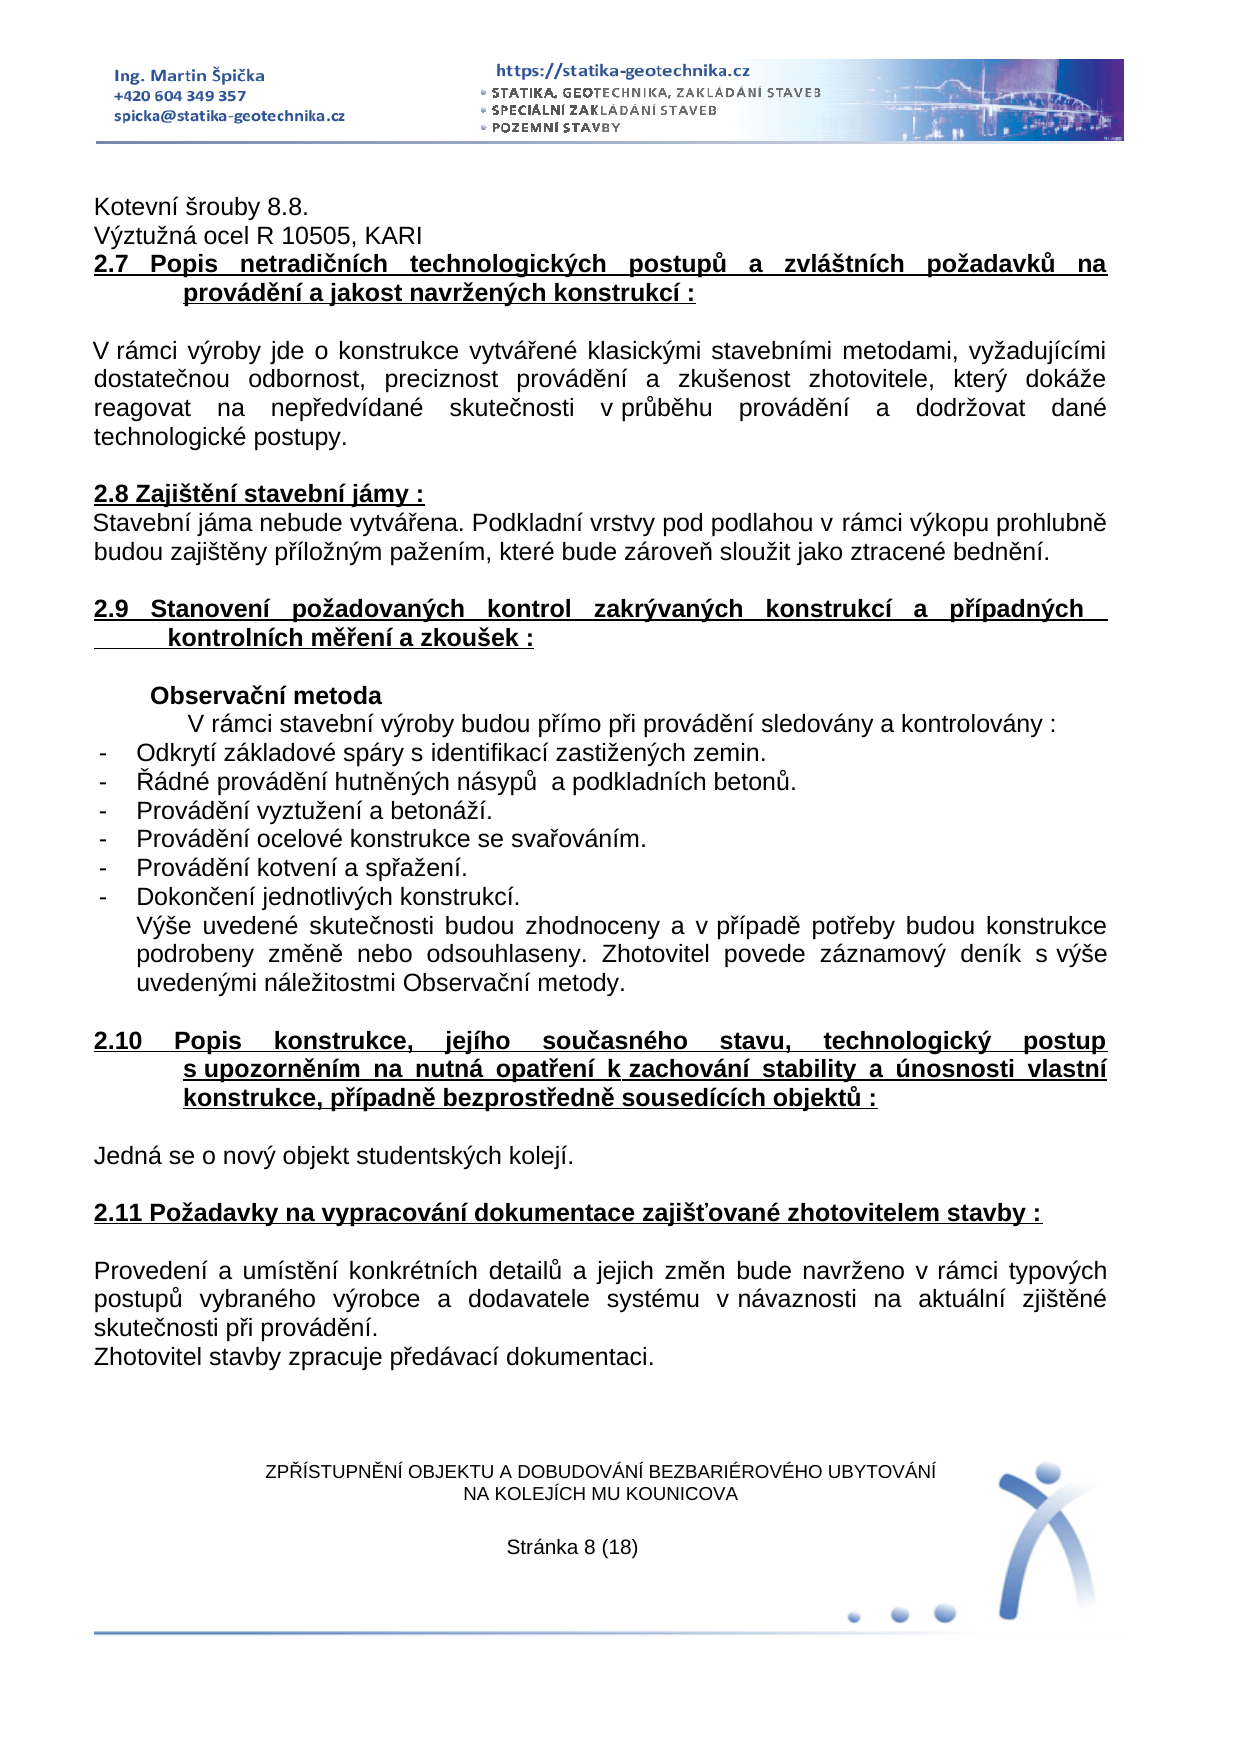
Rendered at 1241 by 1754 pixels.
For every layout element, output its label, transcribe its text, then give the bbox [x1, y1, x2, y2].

text Výše uvedené skutečnosti budou zhodnoceny a v případě potřeby budou konstrukce podrobeny změně nebo odsouhlaseny. Zhotovitel povede záznamový deník s výše uvedenými náležitostmi Observační metody. [136, 911, 1107, 997]
text Jedná se o nový objekt studentských kolejí. [94, 1141, 1107, 1169]
list Řádné provádění hutněných násypů a podkladních betonů. [98, 767, 1107, 796]
text 2.10 Popis konstrukce, jejího současného stavu, technologický postup s upozorněním na nutná opatření k zachování stability a únosnosti vlastní konstrukce, případně bezprostředně sousedících objektů : [94, 1052, 1107, 1112]
list Provádění vyztužení a betonáží. [98, 796, 1107, 824]
text 2.7 Popis netradičních technologických postupů a zvláštních požadavků na provádění a jakost navržených konstrukcí : [94, 249, 1107, 274]
text 2.10 Popis konstrukce, jejího současného stavu, technologický postup s upozorněním na nutná opatření k zachování stability a únosnosti vlastní konstrukce, případně bezprostředně sousedících objektů : [94, 1026, 1107, 1051]
text Kotevní šrouby 8.8. [94, 192, 1107, 221]
text 2.7 Popis netradičních technologických postupů a zvláštních požadavků na provádění a jakost navržených konstrukcí : [94, 276, 1107, 307]
text Výztužná ocel R 10505, KARI [94, 221, 1107, 249]
text Provedení a umístění konkrétních detailů a jejich změn bude navrženo v rámci typových postupů vybraného výrobce a dodavatele systému v návaznosti na aktuální zjištěné skutečnosti při provádění. [94, 1256, 1107, 1342]
picture [93, 56, 1129, 147]
text 2.8 Zajištění stavební jámy : [94, 479, 1107, 508]
text V rámci výroby jde o konstrukce vytvářené klasickými stavebními metodami, vyžadujícími dostatečnou odbornost, preciznost provádění a zkušenost zhotovitele, který dokáže reagovat na nepředvídané skutečnosti v průběhu provádění a dodržovat dané technologické postupy. [92, 336, 1107, 451]
picture [93, 1461, 1129, 1639]
list Provádění ocelové konstrukce se svařováním. [98, 824, 1107, 853]
text V rámci stavební výroby budou přímo při provádění sledovány a kontrolovány : [187, 709, 1107, 738]
text 2.11 Požadavky na vypracování dokumentace zajišťované zhotovitelem stavby : [94, 1198, 1107, 1227]
list Provádění kotvení a spřažení. [98, 853, 1107, 882]
list Odkrytí základové spáry s identifikací zastižených zemin. [98, 738, 1107, 767]
text 2.9 Stanovení požadovaných kontrol zakrývaných konstrukcí a případných kontrolních měření a zkoušek : [94, 594, 1107, 619]
list Dokončení jednotlivých konstrukcí. [98, 882, 1107, 911]
text Stavební jáma nebude vytvářena. Podkladní vrstvy pod podlahou v rámci výkopu prohlubně budou zajištěny příložným pažením, které bude zároveň sloužit jako ztracené bednění. [92, 508, 1107, 566]
text 2.9 Stanovení požadovaných kontrol zakrývaných konstrukcí a případných kontrolních měření a zkoušek : [94, 621, 1107, 652]
text Zhotovitel stavby zpracuje předávací dokumentaci. [94, 1342, 1107, 1371]
text Observační metoda [150, 681, 1107, 709]
